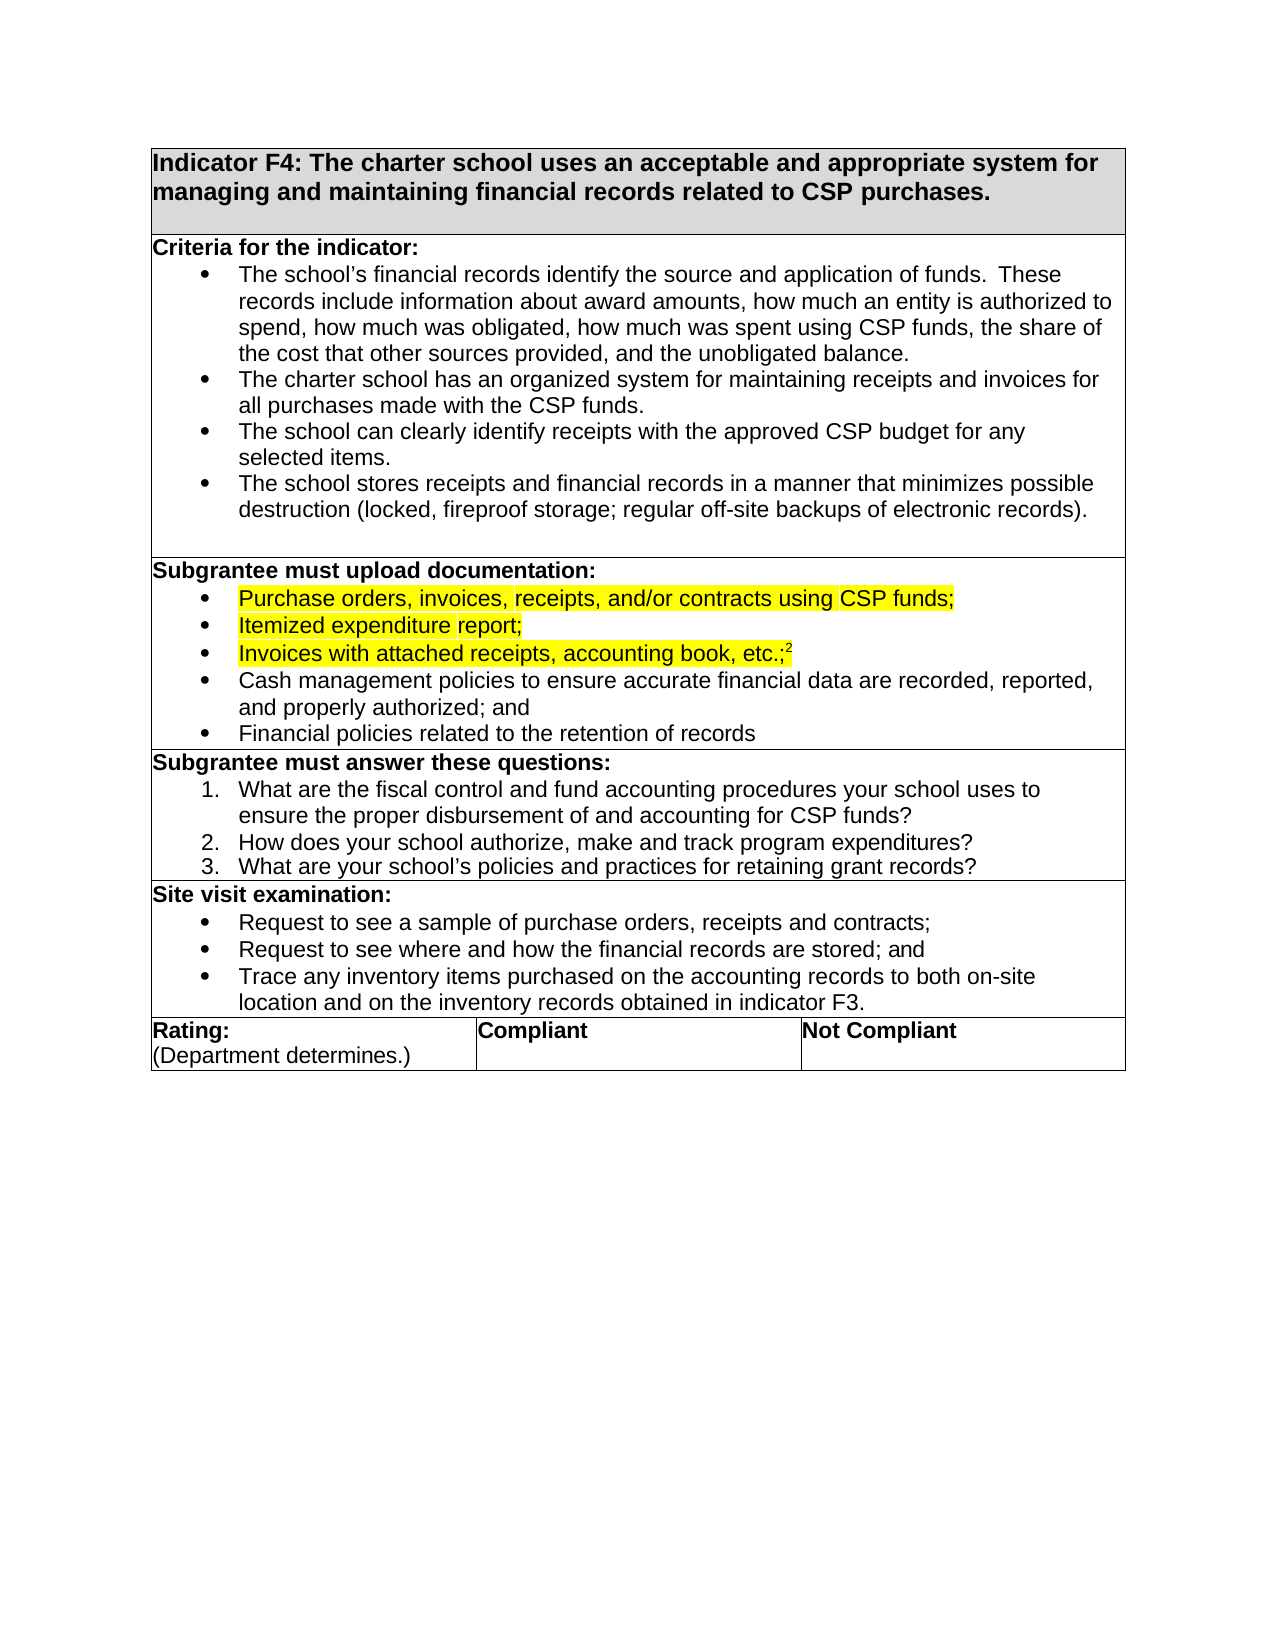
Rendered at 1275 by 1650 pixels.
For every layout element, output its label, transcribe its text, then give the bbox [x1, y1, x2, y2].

table_cell Rating: (Department determines.) [152, 1018, 476, 1069]
table_cell Site visit examination: Request to see a sample of purchase orders, receipts and contracts; Request to see where and how the financial records are stored; and Trace any inventory items purchased on the accounting records to both on-site location and on the inventory records obtained in indicator F3. [152, 881, 1125, 1017]
table_header Indicator F4: The charter school uses an acceptable and appropriate system for managing and maintaining financial records related to CSP purchases. [152, 149, 1125, 234]
table_cell Subgrantee must answer these questions: What are the fiscal control and fund accounting procedures your school uses to ensure the proper disbursement of and accounting for CSP funds? How does your school authorize, make and track program expenditures? What are your school’s policies and practices for retaining grant records? [152, 750, 1125, 880]
table_cell Compliant [477, 1018, 801, 1069]
table_cell Not Compliant [802, 1018, 1125, 1069]
table_cell Subgrantee must upload documentation: Purchase orders, invoices, receipts, and/or contracts using CSP funds; Itemized expenditure report; Invoices with attached receipts, accounting book, etc.;2 Cash management policies to ensure accurate financial data are recorded, reported, and properly authorized; and Financial policies related to the retention of records [152, 558, 1125, 749]
table_cell Criteria for the indicator: The school’s financial records identify the source and application of funds. These records include information about award amounts, how much an entity is authorized to spend, how much was obligated, how much was spent using CSP funds, the share of the cost that other sources provided, and the unobligated balance. The charter school has an organized system for maintaining receipts and invoices for all purchases made with the CSP funds. The school can clearly identify receipts with the approved CSP budget for any selected items. The school stores receipts and financial records in a manner that minimizes possible destruction (locked, fireproof storage; regular off-site backups of electronic records). [152, 235, 1125, 557]
